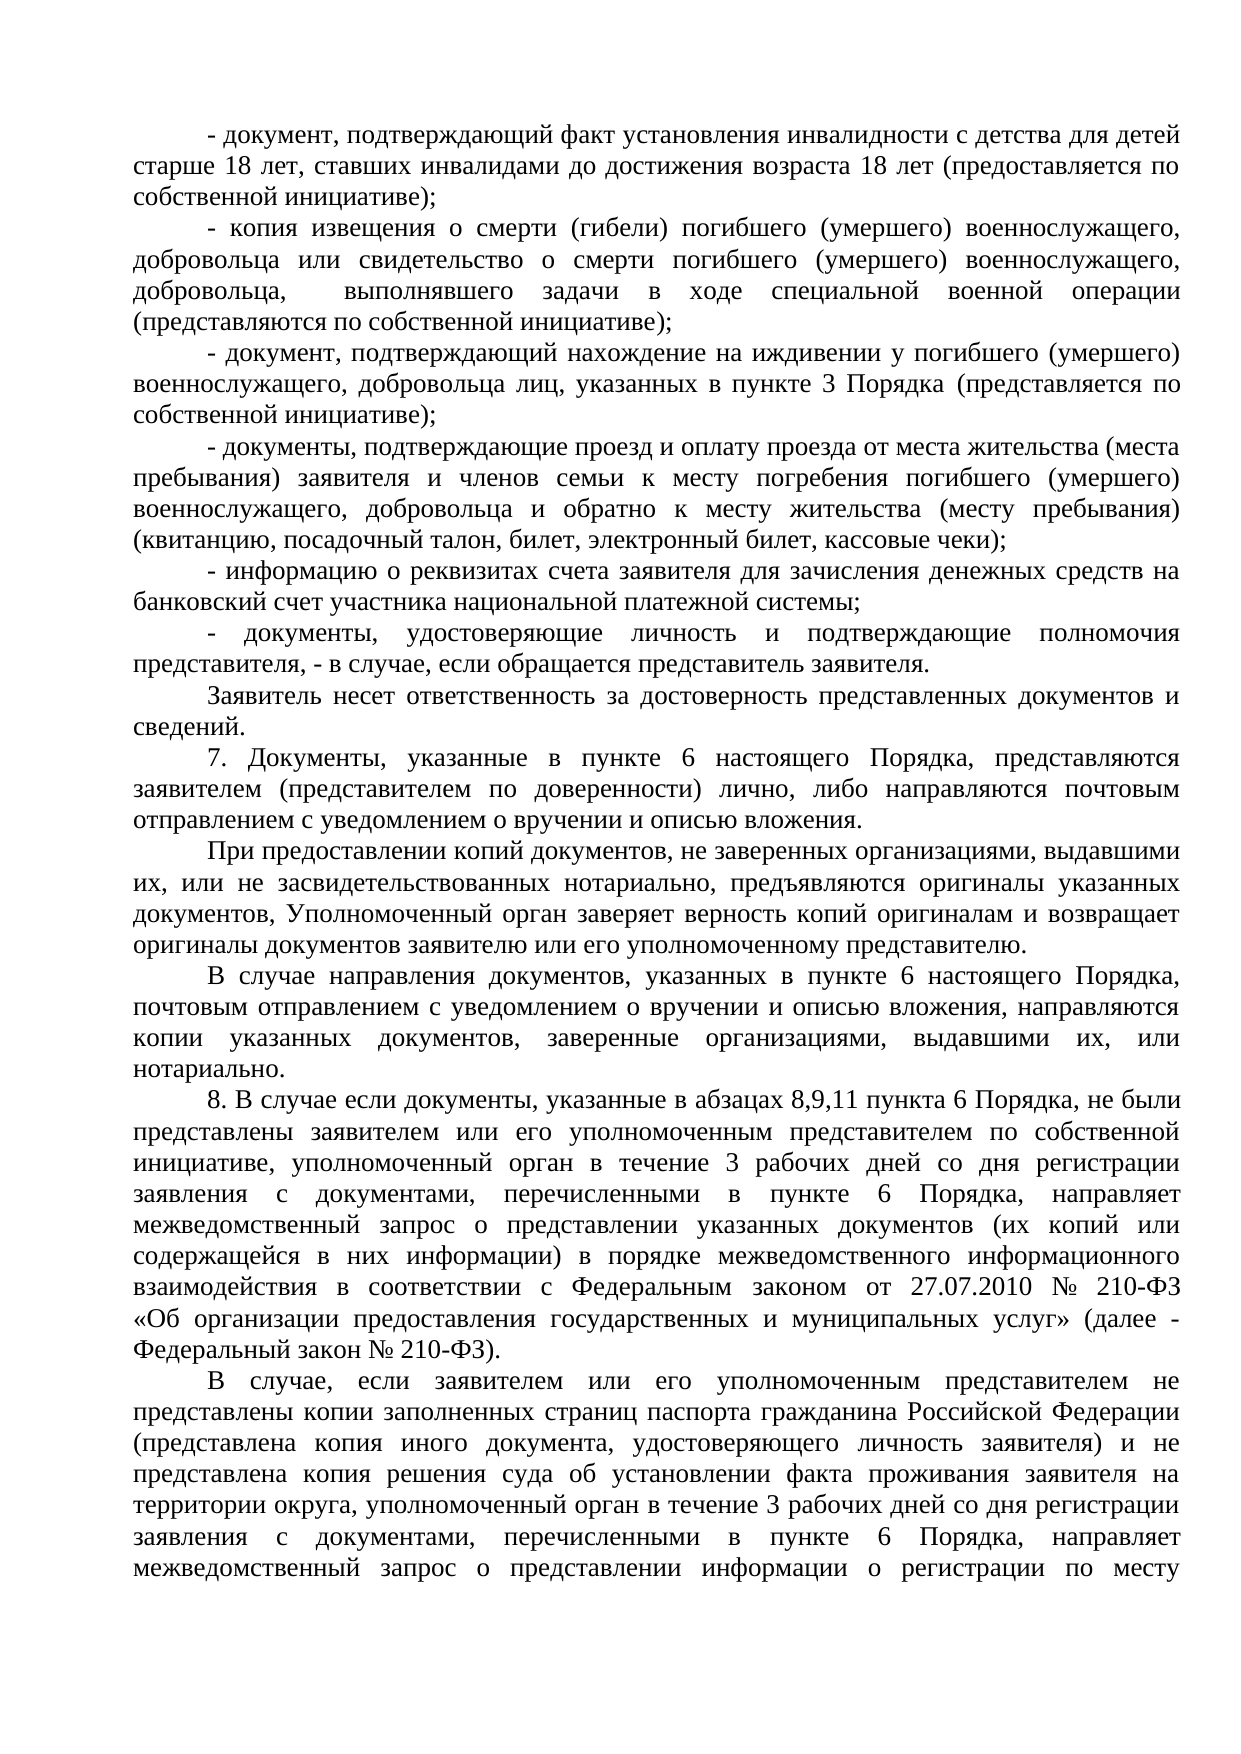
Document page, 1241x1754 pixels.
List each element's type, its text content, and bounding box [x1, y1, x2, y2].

text 8. В случае если документы, указанные в абзацах 8,9,11 пункта 6 Порядка, не были представлены заявителем или его уполномоченным представителем по собственной инициативе, уполномоченный орган в течение 3 рабочих дней со дня регистрации заявления с документами, перечисленными в пункте 6 Порядка, направляет межведомственный запрос о представлении указанных документов (их копий или содержащейся в них информации) в порядке межведомственного информационного взаимодействия в соответствии с Федеральным законом от 27.07.2010 № 210-ФЗ «Об организации предоставления государственных и муниципальных услуг» (далее - Федеральный закон № 210-ФЗ). [133, 1084, 1181, 1364]
text - документы, удостоверяющие личность и подтверждающие полномочия представителя, - в случае, если обращается представитель заявителя. [133, 616, 1181, 679]
text - копия извещения о смерти (гибели) погибшего (умершего) военнослужащего, добровольца или свидетельство о смерти погибшего (умершего) военнослужащего, добровольца, выполнявшего задачи в ходе специальной военной операции (представляются по собственной инициативе); [133, 212, 1181, 336]
text - документ, подтверждающий факт установления инвалидности с детства для детей старше 18 лет, ставших инвалидами до достижения возраста 18 лет (предоставляется по собственной инициативе); [133, 118, 1181, 212]
text В случае направления документов, указанных в пункте 6 настоящего Порядка, почтовым отправлением с уведомлением о вручении и описью вложения, направляются копии указанных документов, заверенные организациями, выдавшими их, или нотариально. [133, 959, 1181, 1084]
text - документы, подтверждающие проезд и оплату проезда от места жительства (места пребывания) заявителя и членов семьи к месту погребения погибшего (умершего) военнослужащего, добровольца и обратно к месту жительства (месту пребывания) (квитанцию, посадочный талон, билет, электронный билет, кассовые чеки); [133, 429, 1181, 554]
text - информацию о реквизитах счета заявителя для зачисления денежных средств на банковский счет участника национальной платежной системы; [133, 554, 1181, 616]
text - документ, подтверждающий нахождение на иждивении у погибшего (умершего) военнослужащего, добровольца лиц, указанных в пункте 3 Порядка (представляется по собственной инициативе); [133, 336, 1181, 429]
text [133, 1364, 1181, 1582]
text 7. Документы, указанные в пункте 6 настоящего Порядка, представляются заявителем (представителем по доверенности) лично, либо направляются почтовым отправлением с уведомлением о вручении и описью вложения. [133, 741, 1181, 834]
text Заявитель несет ответственность за достоверность представленных документов и сведений. [133, 679, 1181, 741]
text При предоставлении копий документов, не заверенных организациями, выдавшими их, или не засвидетельствованных нотариально, предъявляются оригиналы указанных документов, Уполномоченный орган заверяет верность копий оригиналам и возвращает оригиналы документов заявителю или его уполномоченному представителю. [133, 834, 1181, 959]
